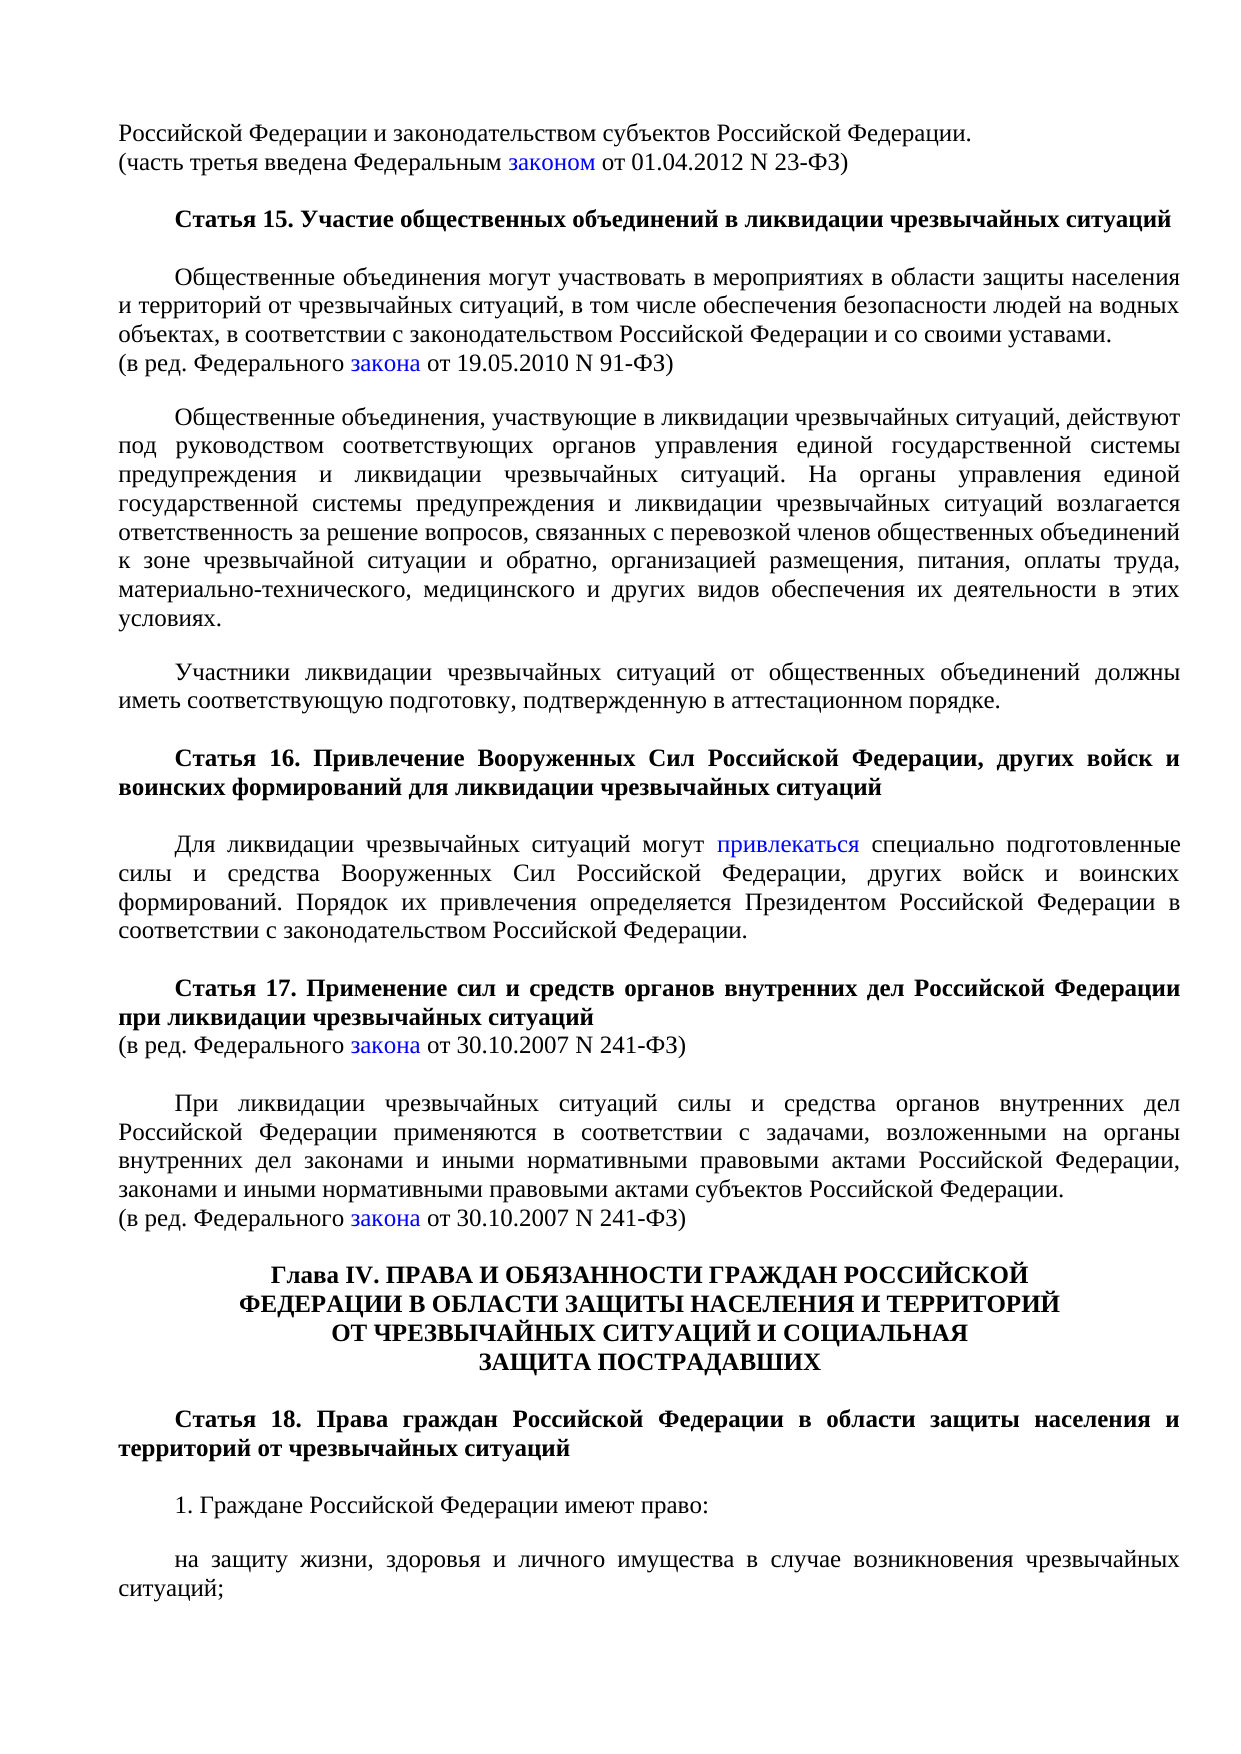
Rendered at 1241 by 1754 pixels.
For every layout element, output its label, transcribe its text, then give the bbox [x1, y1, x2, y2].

title ФЕДЕРАЦИИ В ОБЛАСТИ ЗАЩИТЫ НАСЕЛЕНИЯ И ТЕРРИТОРИЙ [118, 1289, 1181, 1318]
title ОТ ЧРЕЗВЫЧАЙНЫХ СИТУАЦИЙ И СОЦИАЛЬНАЯ [118, 1318, 1181, 1347]
text 1. Граждане Российской Федерации имеют право: [118, 1491, 1181, 1519]
text При ликвидации чрезвычайных ситуаций силы и средства органов внутренних дел Российской Федерации применяются в соответствии с задачами, возложенными на органы внутренних дел законами и иными нормативными правовыми актами Российской Федерации, законами и иными нормативными правовыми актами субъектов Российской Федерации. [118, 1088, 1181, 1203]
title Статья 16. Привлечение Вооруженных Сил Российской Федерации, других войск и воинских формирований для ликвидации чрезвычайных ситуаций [118, 743, 1181, 801]
title Статья 18. Права граждан Российской Федерации в области защиты населения и территорий от чрезвычайных ситуаций [118, 1404, 1181, 1462]
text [118, 118, 1181, 147]
title Статья 17. Применение сил и средств органов внутренних дел Российской Федерации при ликвидации чрезвычайных ситуаций [118, 973, 1181, 1031]
text Для ликвидации чрезвычайных ситуаций могут привлекаться специально подготовленные силы и средства Вооруженных Сил Российской Федерации, других войск и воинских формирований. Порядок их привлечения определяется Президентом Российской Федерации в соответствии с законодательством Российской Федерации. [118, 829, 1181, 944]
text (в ред. Федерального закона от 30.10.2007 N 241-ФЗ) [118, 1031, 1181, 1059]
text Участники ликвидации чрезвычайных ситуаций от общественных объединений должны иметь соответствующую подготовку, подтвержденную в аттестационном порядке. [118, 657, 1181, 714]
text (в ред. Федерального закона от 19.05.2010 N 91-ФЗ) [118, 348, 1181, 377]
title Глава IV. ПРАВА И ОБЯЗАННОСТИ ГРАЖДАН РОССИЙСКОЙ [118, 1261, 1181, 1289]
text Общественные объединения, участвующие в ликвидации чрезвычайных ситуаций, действуют под руководством соответствующих органов управления единой государственной системы предупреждения и ликвидации чрезвычайных ситуаций. На органы управления единой государственной системы предупреждения и ликвидации чрезвычайных ситуаций возлагается ответственность за решение вопросов, связанных с перевозкой членов общественных объединений к зоне чрезвычайной ситуации и обратно, организацией размещения, питания, оплаты труда, материально-технического, медицинского и других видов обеспечения их деятельности в этих условиях. [118, 402, 1181, 632]
title Статья 15. Участие общественных объединений в ликвидации чрезвычайных ситуаций [118, 204, 1181, 233]
text (часть третья введена Федеральным законом от 01.04.2012 N 23-ФЗ) [118, 147, 1181, 176]
title ЗАЩИТА ПОСТРАДАВШИХ [118, 1347, 1181, 1376]
text Общественные объединения могут участвовать в мероприятиях в области защиты населения и территорий от чрезвычайных ситуаций, в том числе обеспечения безопасности людей на водных объектах, в соответствии с законодательством Российской Федерации и со своими уставами. [118, 262, 1181, 348]
text (в ред. Федерального закона от 30.10.2007 N 241-ФЗ) [118, 1203, 1181, 1232]
text на защиту жизни, здоровья и личного имущества в случае возникновения чрезвычайных ситуаций; [118, 1544, 1181, 1602]
